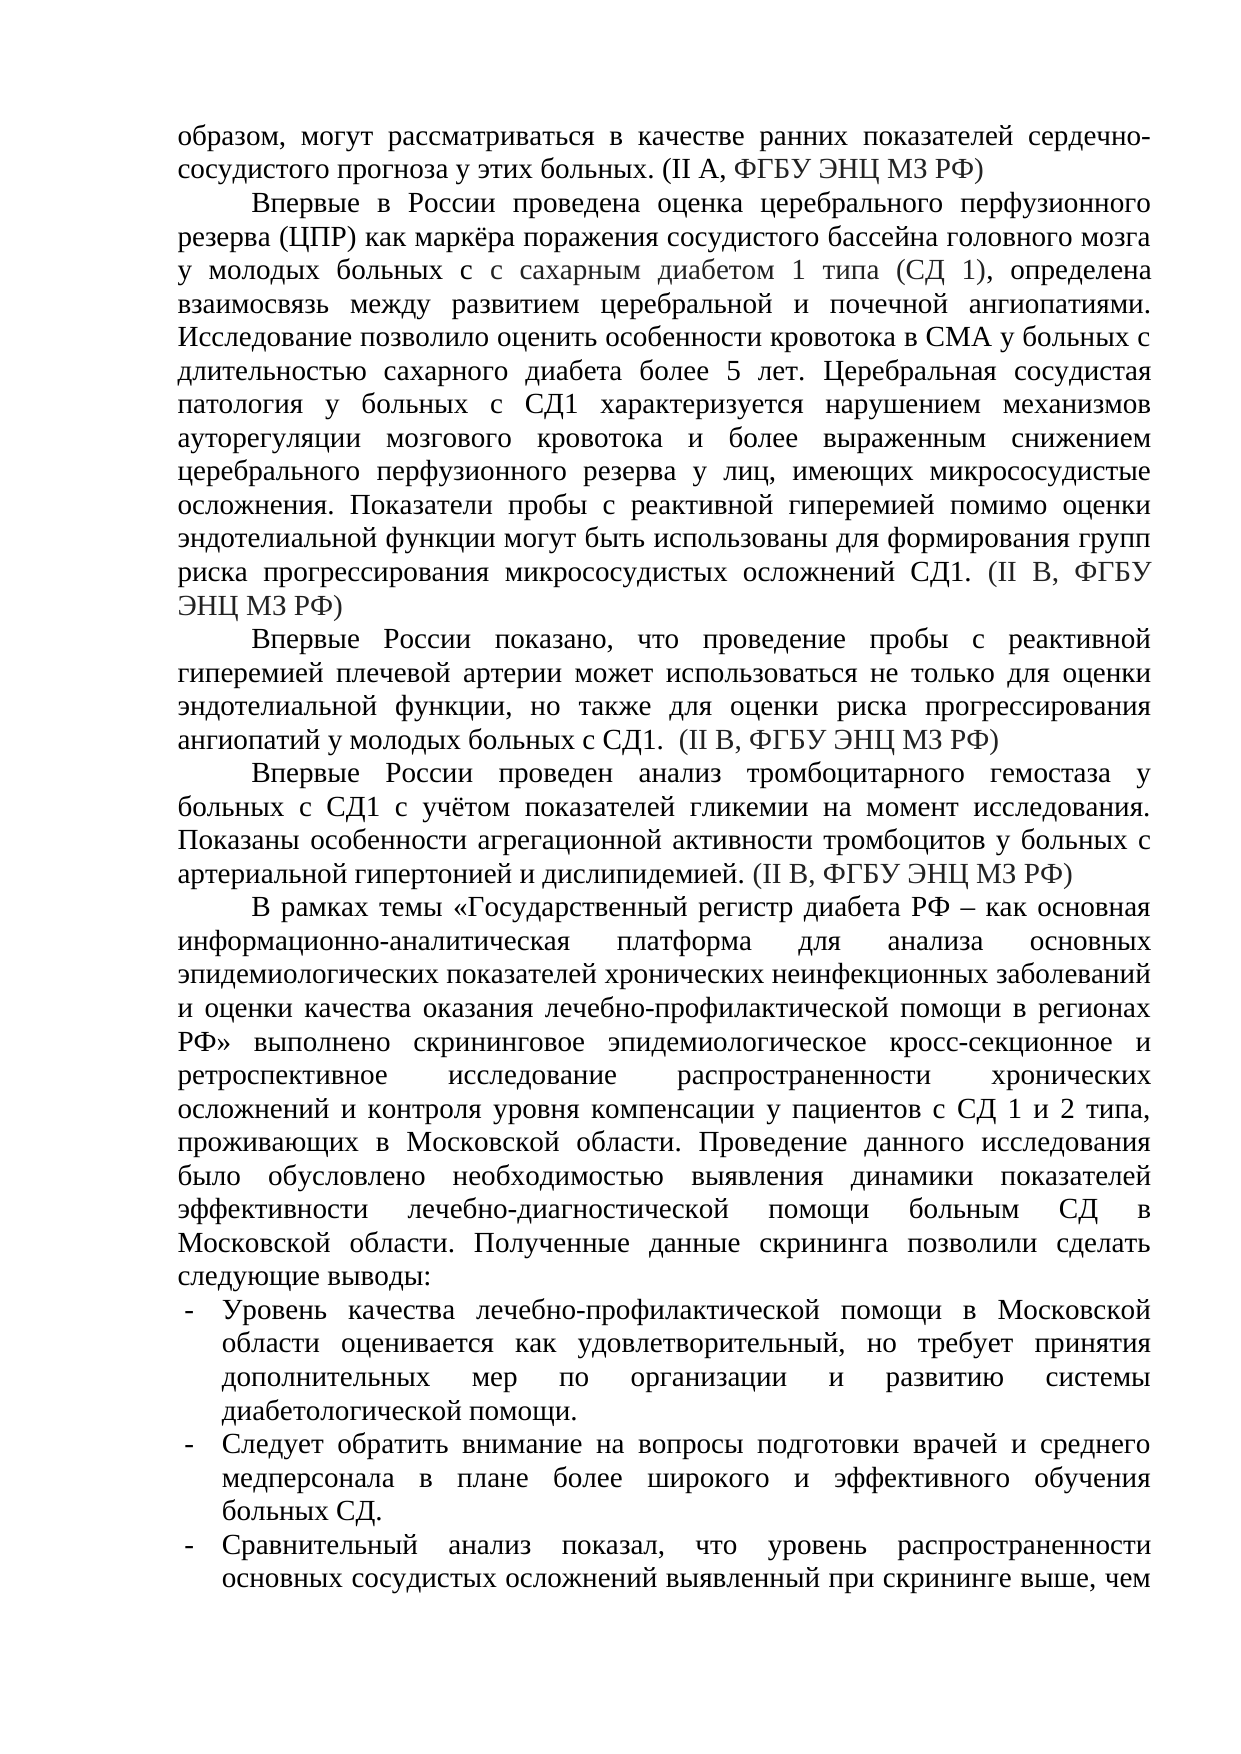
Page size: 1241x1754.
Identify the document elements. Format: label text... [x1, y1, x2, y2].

text Впервые России показано, что проведение пробы с реактивной гиперемией плечевой артерии может использоваться не только для оценки эндотелиальной функции, но также для оценки риска прогрессирования ангиопатий у молодых больных с СД1. (II В, ФГБУ ЭНЦ МЗ РФ) [177, 621, 1152, 755]
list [184, 1527, 1152, 1594]
text В рамках темы «Государственный регистр диабета РФ – как основная информационно-аналитическая платформа для анализа основных эпидемиологических показателей хронических неинфекционных заболеваний и оценки качества оказания лечебно-профилактической помощи в регионах РФ» выполнено скрининговое эпидемиологическое кросс-секционное и ретроспективное исследование распространенности хронических осложнений и контроля уровня компенсации у пациентов с СД 1 и 2 типа, проживающих в Московской области. Проведение данного исследования было обусловлено необходимостью выявления динамики показателей эффективности лечебно-диагностической помощи больным СД в Московской области. Полученные данные скрининга позволили сделать следующие выводы: [177, 889, 1152, 1292]
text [177, 118, 1152, 185]
text Впервые в России проведена оценка церебрального перфузионного резерва (ЦПР) как маркёра поражения сосудистого бассейна головного мозга у молодых больных с с сахарным диабетом 1 типа (СД 1), определена взаимосвязь между развитием церебральной и почечной ангиопатиями. Исследование позволило оценить особенности кровотока в СМА у больных с длительностью сахарного диабета более 5 лет. Церебральная сосудистая патология у больных с СД1 характеризуется нарушением механизмов ауторегуляции мозгового кровотока и более выраженным снижением церебрального перфузионного резерва у лиц, имеющих микрососудистые осложнения. Показатели пробы с реактивной гиперемией помимо оценки эндотелиальной функции могут быть использованы для формирования групп риска прогрессирования микрососудистых осложнений СД1. (II В, ФГБУ ЭНЦ МЗ РФ) [177, 185, 1152, 621]
list Следует обратить внимание на вопросы подготовки врачей и среднего медперсонала в плане более широкого и эффективного обучения больных СД. [184, 1426, 1152, 1527]
text Впервые России проведен анализ тромбоцитарного гемостаза у больных с СД1 с учётом показателей гликемии на момент исследования. Показаны особенности агрегационной активности тромбоцитов у больных с артериальной гипертонией и дислипидемией. (II В, ФГБУ ЭНЦ МЗ РФ) [177, 755, 1152, 889]
list Уровень качества лечебно-профилактической помощи в Московской области оценивается как удовлетворительный, но требует принятия дополнительных мер по организации и развитию системы диабетологической помощи. [184, 1292, 1152, 1426]
